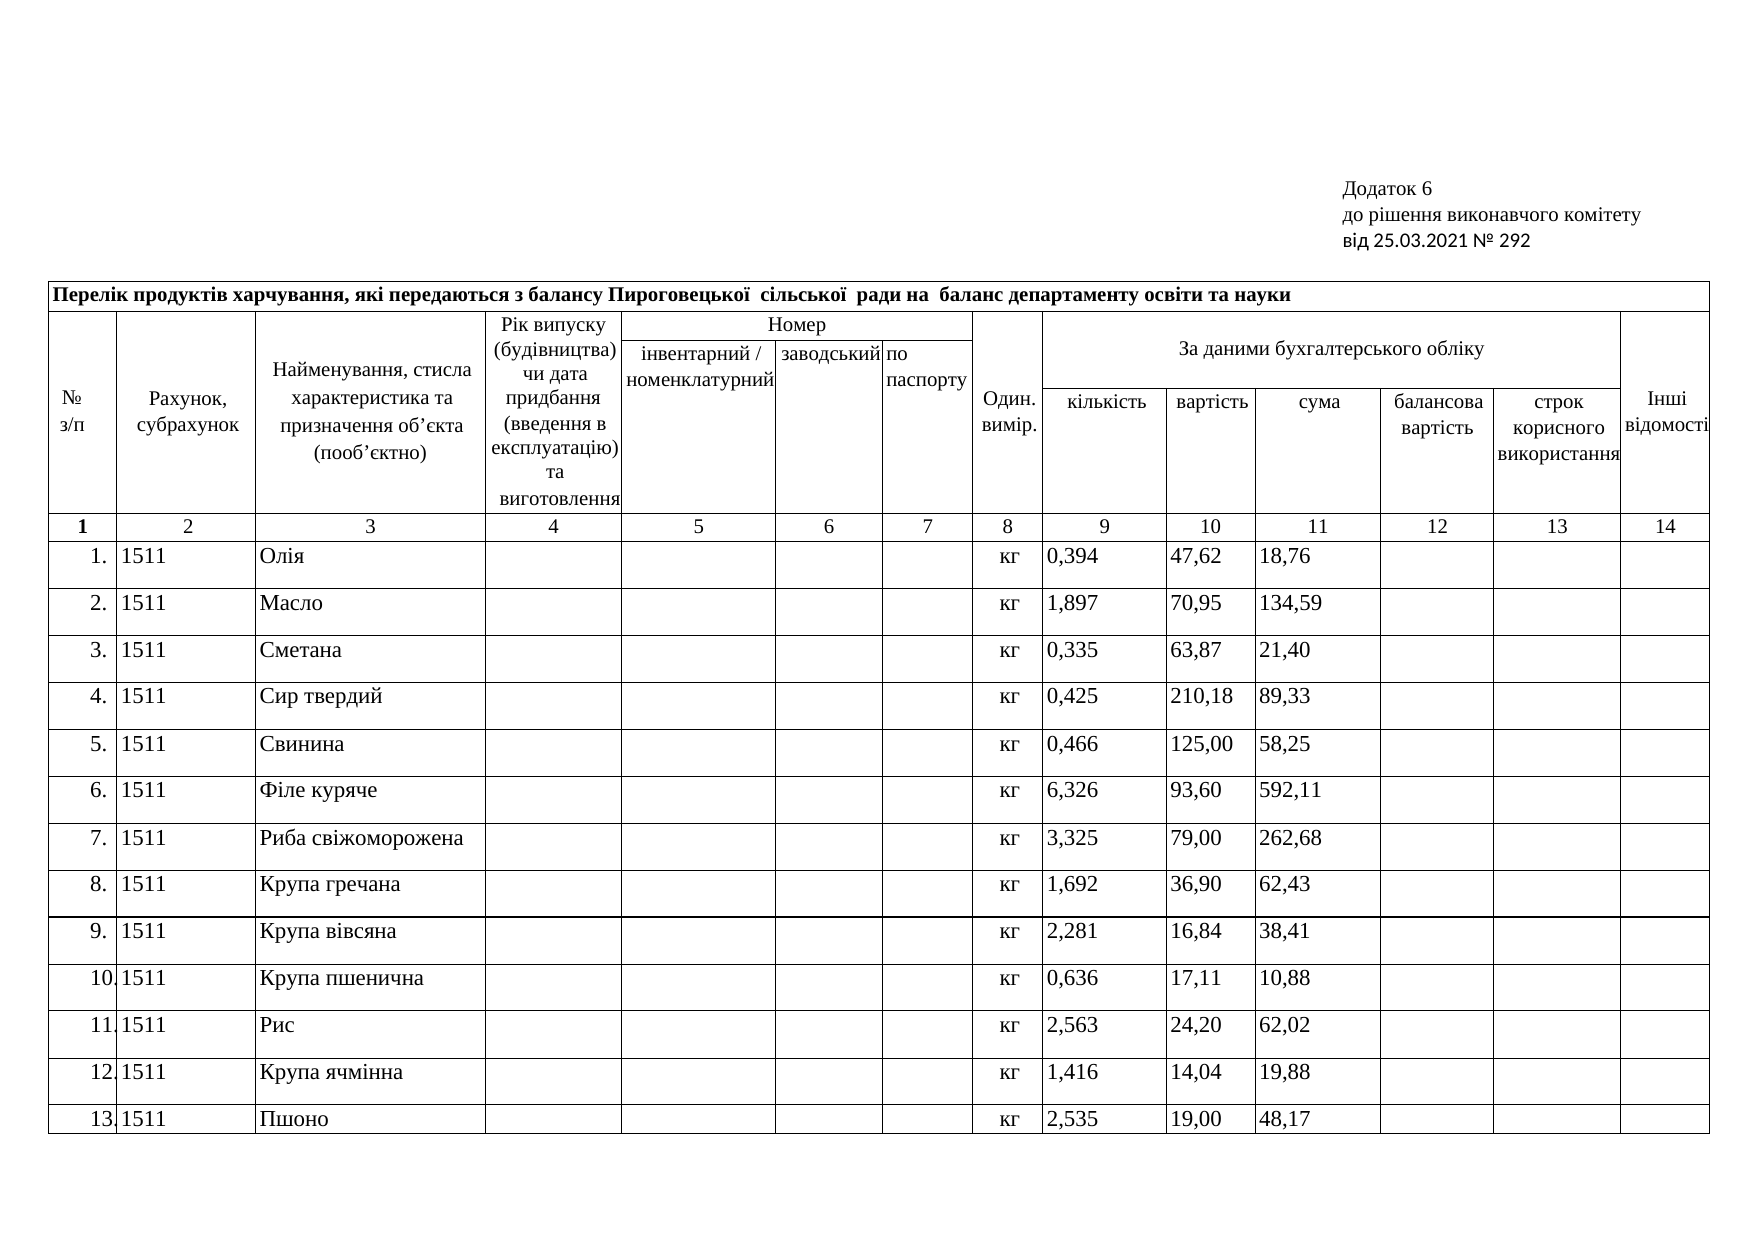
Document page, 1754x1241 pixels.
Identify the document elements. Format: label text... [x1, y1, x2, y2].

table_cell 89,33 [1256, 683, 1380, 728]
table_cell [1494, 918, 1620, 963]
table_cell 1511 [117, 965, 255, 1010]
table_cell кг [973, 683, 1042, 728]
table_cell 24,20 [1167, 1011, 1255, 1057]
table_cell 8 [973, 514, 1042, 541]
table_cell Інші відомості [1621, 312, 1709, 513]
table_cell [622, 683, 775, 728]
table_cell [1494, 777, 1620, 822]
table_cell кг [973, 777, 1042, 822]
table_cell [1381, 589, 1493, 634]
table_cell [1494, 871, 1620, 916]
table_cell [1494, 542, 1620, 588]
table_cell [1494, 730, 1620, 776]
table_cell [486, 871, 621, 916]
table_cell [49, 965, 116, 1010]
table_cell [883, 777, 972, 822]
table_cell кг [973, 1105, 1042, 1133]
table_cell 1511 [117, 777, 255, 822]
table_cell [622, 589, 775, 634]
table_cell кг [973, 1059, 1042, 1104]
table_cell [1381, 1105, 1493, 1133]
table_cell 1511 [117, 730, 255, 776]
table_cell 3 [256, 514, 485, 541]
table_cell [776, 636, 882, 682]
table_cell [622, 1059, 775, 1104]
table_cell [622, 1105, 775, 1133]
table_cell інвентарний / номенклатурний [622, 341, 775, 513]
table_cell 93,60 [1167, 777, 1255, 822]
table_cell Крупа ячмінна [256, 1059, 485, 1104]
table_cell 7 [883, 514, 972, 541]
table_cell [883, 1059, 972, 1104]
table_cell 262,68 [1256, 824, 1380, 869]
table_cell 19,88 [1256, 1059, 1380, 1104]
table_cell 0,425 [1043, 683, 1166, 728]
table_cell Сметана [256, 636, 485, 682]
table_cell 1511 [117, 589, 255, 634]
table_cell Найменування, стисла характеристика та призначення об’єкта (пооб’єктно) [256, 312, 485, 513]
table_cell [1381, 965, 1493, 1010]
table_cell [49, 1105, 116, 1133]
table_cell 2,281 [1043, 918, 1166, 963]
table_cell [776, 589, 882, 634]
table_cell 1511 [117, 824, 255, 869]
table_cell кг [973, 589, 1042, 634]
table_cell [486, 589, 621, 634]
table_cell [883, 871, 972, 916]
table_cell 9 [1043, 514, 1166, 541]
table_cell [486, 683, 621, 728]
table_cell 0,636 [1043, 965, 1166, 1010]
table_cell 12 [1381, 514, 1493, 541]
table_cell [622, 965, 775, 1010]
table_cell [1381, 1011, 1493, 1057]
table_cell 6 [776, 514, 882, 541]
table_cell Рис [256, 1011, 485, 1057]
table_cell Свинина [256, 730, 485, 776]
table_cell 79,00 [1167, 824, 1255, 869]
table_cell [776, 918, 882, 963]
table_cell [1381, 542, 1493, 588]
table_cell [1494, 1011, 1620, 1057]
table_cell Масло [256, 589, 485, 634]
table_cell [883, 918, 972, 963]
table_cell 1,897 [1043, 589, 1166, 634]
table_cell [49, 824, 116, 869]
table_cell Риба свіжоморожена [256, 824, 485, 869]
table_cell [776, 730, 882, 776]
table_cell 2,563 [1043, 1011, 1166, 1057]
table_cell 18,76 [1256, 542, 1380, 588]
table_cell 14 [1621, 514, 1709, 541]
table_cell [1621, 636, 1709, 682]
table_cell [49, 589, 116, 634]
table_cell [1381, 871, 1493, 916]
table_cell [486, 1011, 621, 1057]
table_cell [49, 918, 116, 963]
table_cell 17,11 [1167, 965, 1255, 1010]
table_cell Філе куряче [256, 777, 485, 822]
table_cell [622, 777, 775, 822]
table_cell № з/п [49, 312, 116, 513]
table_cell [883, 1105, 972, 1133]
text до рішення виконавчого комітету [1342, 202, 1665, 226]
table_cell Рахунок, субрахунок [117, 312, 255, 513]
table_cell [622, 542, 775, 588]
table_cell 210,18 [1167, 683, 1255, 728]
table_cell [622, 730, 775, 776]
table_cell [49, 871, 116, 916]
table_cell [883, 683, 972, 728]
table_cell [49, 542, 116, 588]
table_cell 1 [49, 514, 116, 541]
table_cell 13 [1494, 514, 1620, 541]
table_cell 1511 [117, 542, 255, 588]
table_cell 70,95 [1167, 589, 1255, 634]
table_cell [776, 1059, 882, 1104]
table_cell 5 [622, 514, 775, 541]
table_cell кг [973, 1011, 1042, 1057]
table_cell [1621, 918, 1709, 963]
table_cell 3,325 [1043, 824, 1166, 869]
table_cell [883, 589, 972, 634]
table_cell [883, 1011, 972, 1057]
table_cell [1494, 1059, 1620, 1104]
table_cell 1511 [117, 636, 255, 682]
text від 25.03.2021 № 292 [1342, 227, 1665, 253]
table_cell [49, 636, 116, 682]
table_cell [1621, 871, 1709, 916]
table_cell сума [1256, 389, 1380, 513]
table_cell 1511 [117, 683, 255, 728]
table_cell кг [973, 965, 1042, 1010]
table_cell [1494, 965, 1620, 1010]
table_cell вартість [1167, 389, 1255, 513]
table_cell [1621, 824, 1709, 869]
table_cell 62,02 [1256, 1011, 1380, 1057]
table_cell Один. вимір. [973, 312, 1042, 513]
table_cell 592,11 [1256, 777, 1380, 822]
table_cell 0,394 [1043, 542, 1166, 588]
table_cell 125,00 [1167, 730, 1255, 776]
table_cell [883, 965, 972, 1010]
table_cell [486, 824, 621, 869]
table_cell Пшоно [256, 1105, 485, 1133]
table_cell балансова вартість [1381, 389, 1493, 513]
table_cell 134,59 [1256, 589, 1380, 634]
table_cell [1381, 824, 1493, 869]
table_cell [1494, 683, 1620, 728]
table_cell [486, 730, 621, 776]
table_cell [1621, 1011, 1709, 1057]
table_cell Рік випуску (будівництва) чи дата придбання (введення в експлуатацію) та виготовлення [486, 312, 621, 513]
table_cell [622, 824, 775, 869]
table_cell [776, 777, 882, 822]
table_cell 62,43 [1256, 871, 1380, 916]
table_cell [622, 1011, 775, 1057]
table_cell [776, 965, 882, 1010]
table_cell [776, 824, 882, 869]
table_cell 6,326 [1043, 777, 1166, 822]
table_cell [883, 730, 972, 776]
table_cell [1494, 824, 1620, 869]
table_cell [883, 824, 972, 869]
table_cell [486, 1105, 621, 1133]
table_cell [1621, 1059, 1709, 1104]
table_cell заводський [776, 341, 882, 513]
table_cell 58,25 [1256, 730, 1380, 776]
table_cell по паспорту [883, 341, 972, 513]
table_cell 16,84 [1167, 918, 1255, 963]
table_cell 1511 [117, 1105, 255, 1133]
table_cell Олія [256, 542, 485, 588]
table_cell [883, 542, 972, 588]
table_cell Крупа пшенична [256, 965, 485, 1010]
table_cell [1621, 683, 1709, 728]
text Додаток 6 [1342, 176, 1665, 200]
table_cell 4 [486, 514, 621, 541]
table_cell кг [973, 918, 1042, 963]
table_cell строк корисного використання [1494, 389, 1620, 513]
table_cell [49, 730, 116, 776]
table_cell [883, 636, 972, 682]
table_cell [1381, 918, 1493, 963]
table_cell 10 [1167, 514, 1255, 541]
table_cell 48,17 [1256, 1105, 1380, 1133]
table_cell [622, 918, 775, 963]
table_cell кг [973, 871, 1042, 916]
table_cell кг [973, 636, 1042, 682]
table_cell [486, 918, 621, 963]
table_cell [1621, 965, 1709, 1010]
table_cell Крупа вівсяна [256, 918, 485, 963]
table_cell [49, 1011, 116, 1057]
table_cell [1621, 542, 1709, 588]
table_cell 2 [117, 514, 255, 541]
table_cell кількість [1043, 389, 1166, 513]
table_cell 47,62 [1167, 542, 1255, 588]
table_cell 1,692 [1043, 871, 1166, 916]
table_cell 19,00 [1167, 1105, 1255, 1133]
table_cell 0,466 [1043, 730, 1166, 776]
table_cell [486, 636, 621, 682]
table_cell 1511 [117, 871, 255, 916]
table_cell 21,40 [1256, 636, 1380, 682]
table_cell 0,335 [1043, 636, 1166, 682]
table_cell [486, 1059, 621, 1104]
table_cell кг [973, 542, 1042, 588]
table_cell 10,88 [1256, 965, 1380, 1010]
table_cell [622, 871, 775, 916]
table_cell кг [973, 824, 1042, 869]
table_cell [776, 683, 882, 728]
table_cell [1381, 636, 1493, 682]
table_header Перелік продуктів харчування, які передаються з балансу Пироговецької сільської ради на баланс департаменту освіти та науки [49, 282, 1709, 311]
table_cell [1381, 730, 1493, 776]
table_cell кг [973, 730, 1042, 776]
table_cell [1381, 777, 1493, 822]
table_cell 1511 [117, 1011, 255, 1057]
table_cell [1621, 589, 1709, 634]
table_cell 1511 [117, 918, 255, 963]
table_cell [1621, 730, 1709, 776]
table_cell 38,41 [1256, 918, 1380, 963]
table_cell [49, 1059, 116, 1104]
table_cell [49, 683, 116, 728]
table_cell 11 [1256, 514, 1380, 541]
table_cell [1381, 683, 1493, 728]
table_cell [622, 636, 775, 682]
table_cell 63,87 [1167, 636, 1255, 682]
table_cell [776, 1105, 882, 1133]
table_cell [1494, 589, 1620, 634]
table_cell Сир твердий [256, 683, 485, 728]
table_cell [1621, 1105, 1709, 1133]
table_cell Номер [622, 312, 972, 340]
table_cell [1381, 1059, 1493, 1104]
table_cell 1,416 [1043, 1059, 1166, 1104]
table_cell [1494, 636, 1620, 682]
table_cell Крупа гречана [256, 871, 485, 916]
table_cell [776, 542, 882, 588]
table_cell [1494, 1105, 1620, 1133]
table_cell 14,04 [1167, 1059, 1255, 1104]
table_cell 2,535 [1043, 1105, 1166, 1133]
table_cell [776, 1011, 882, 1057]
table_cell [486, 965, 621, 1010]
table_cell [486, 777, 621, 822]
table_cell [486, 542, 621, 588]
table_cell За даними бухгалтерського обліку [1043, 312, 1620, 388]
table_cell [776, 871, 882, 916]
table_cell [1621, 777, 1709, 822]
table_cell 1511 [117, 1059, 255, 1104]
table_cell [49, 777, 116, 822]
table_cell 36,90 [1167, 871, 1255, 916]
